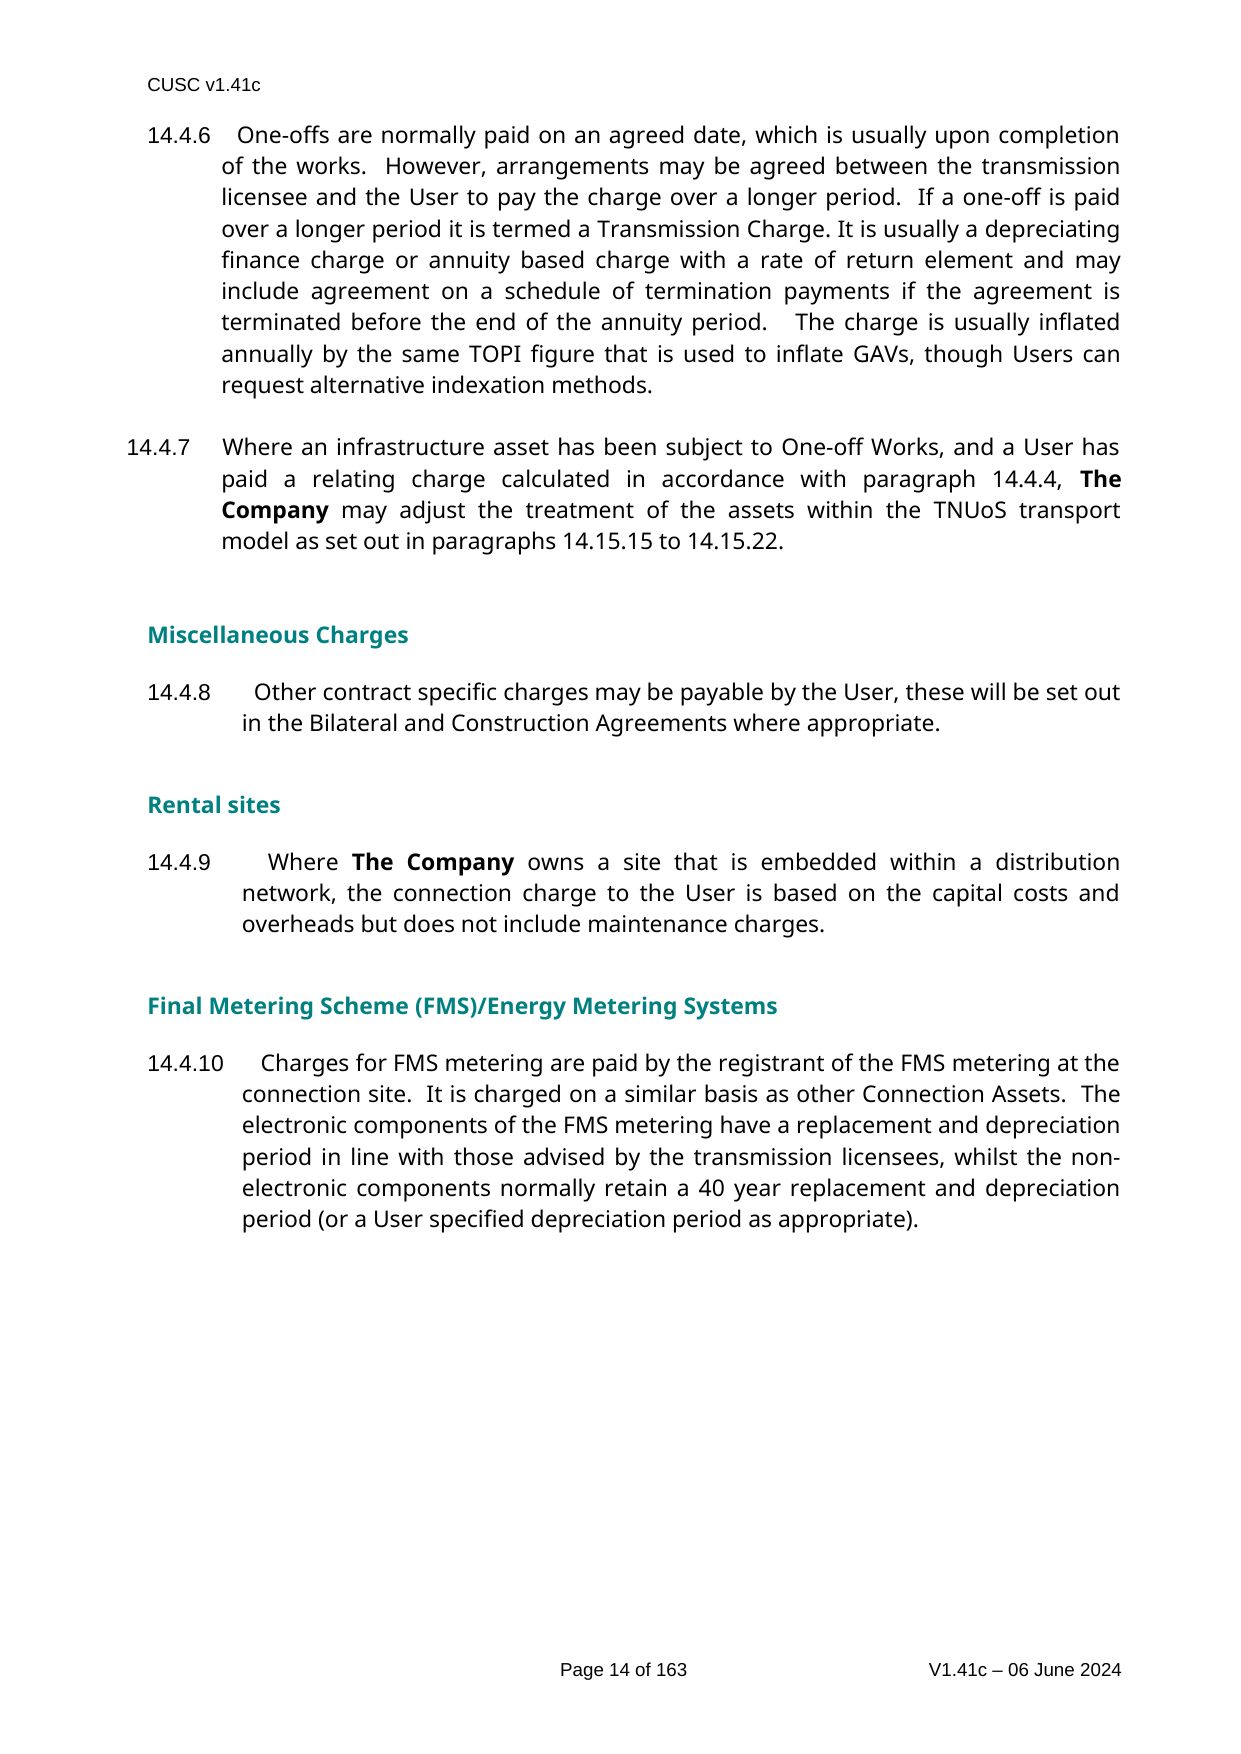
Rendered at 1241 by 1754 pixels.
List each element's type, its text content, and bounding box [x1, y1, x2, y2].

list Other contract specific charges may be payable by the User, these will be set out in the Bilateral and Construction Agreements where appropriate. [147, 675, 1121, 738]
list One-offs are normally paid on an agreed date, which is usually upon completion of the works. However, arrangements may be agreed between the transmission licensee and the User to pay the charge over a longer period. If a one-off is paid over a longer period it is termed a Transmission Charge. It is usually a depreciating finance charge or annuity based charge with a rate of return element and may include agreement on a schedule of termination payments if the agreement is terminated before the end of the annuity period. The charge is usually inflated annually by the same TOPI figure that is used to inflate GAVs, though Users can request alternative indexation methods. [147, 119, 1121, 400]
list Where an infrastructure asset has been subject to One-off Works, and a User has paid a relating charge calculated in accordance with paragraph 14.4.4, The Company may adjust the treatment of the assets within the TNUoS transport model as set out in paragraphs 14.15.15 to 14.15.22. [126, 431, 1121, 556]
list Charges for FMS metering are paid by the registrant of the FMS metering at the connection site. It is charged on a similar basis as other Connection Assets. The electronic components of the FMS metering have a replacement and depreciation period in line with those advised by the transmission licensees, whilst the non-electronic components normally retain a 40 year replacement and depreciation period (or a User specified depreciation period as appropriate). [147, 1047, 1121, 1234]
subtitle Rental sites [147, 789, 1121, 820]
list Where The Company owns a site that is embedded within a distribution network, the connection charge to the User is based on the capital costs and overheads but does not include maintenance charges. [147, 845, 1121, 939]
subtitle Miscellaneous Charges [147, 619, 1121, 650]
subtitle Final Metering Scheme (FMS)/Energy Metering Systems [147, 990, 1121, 1021]
